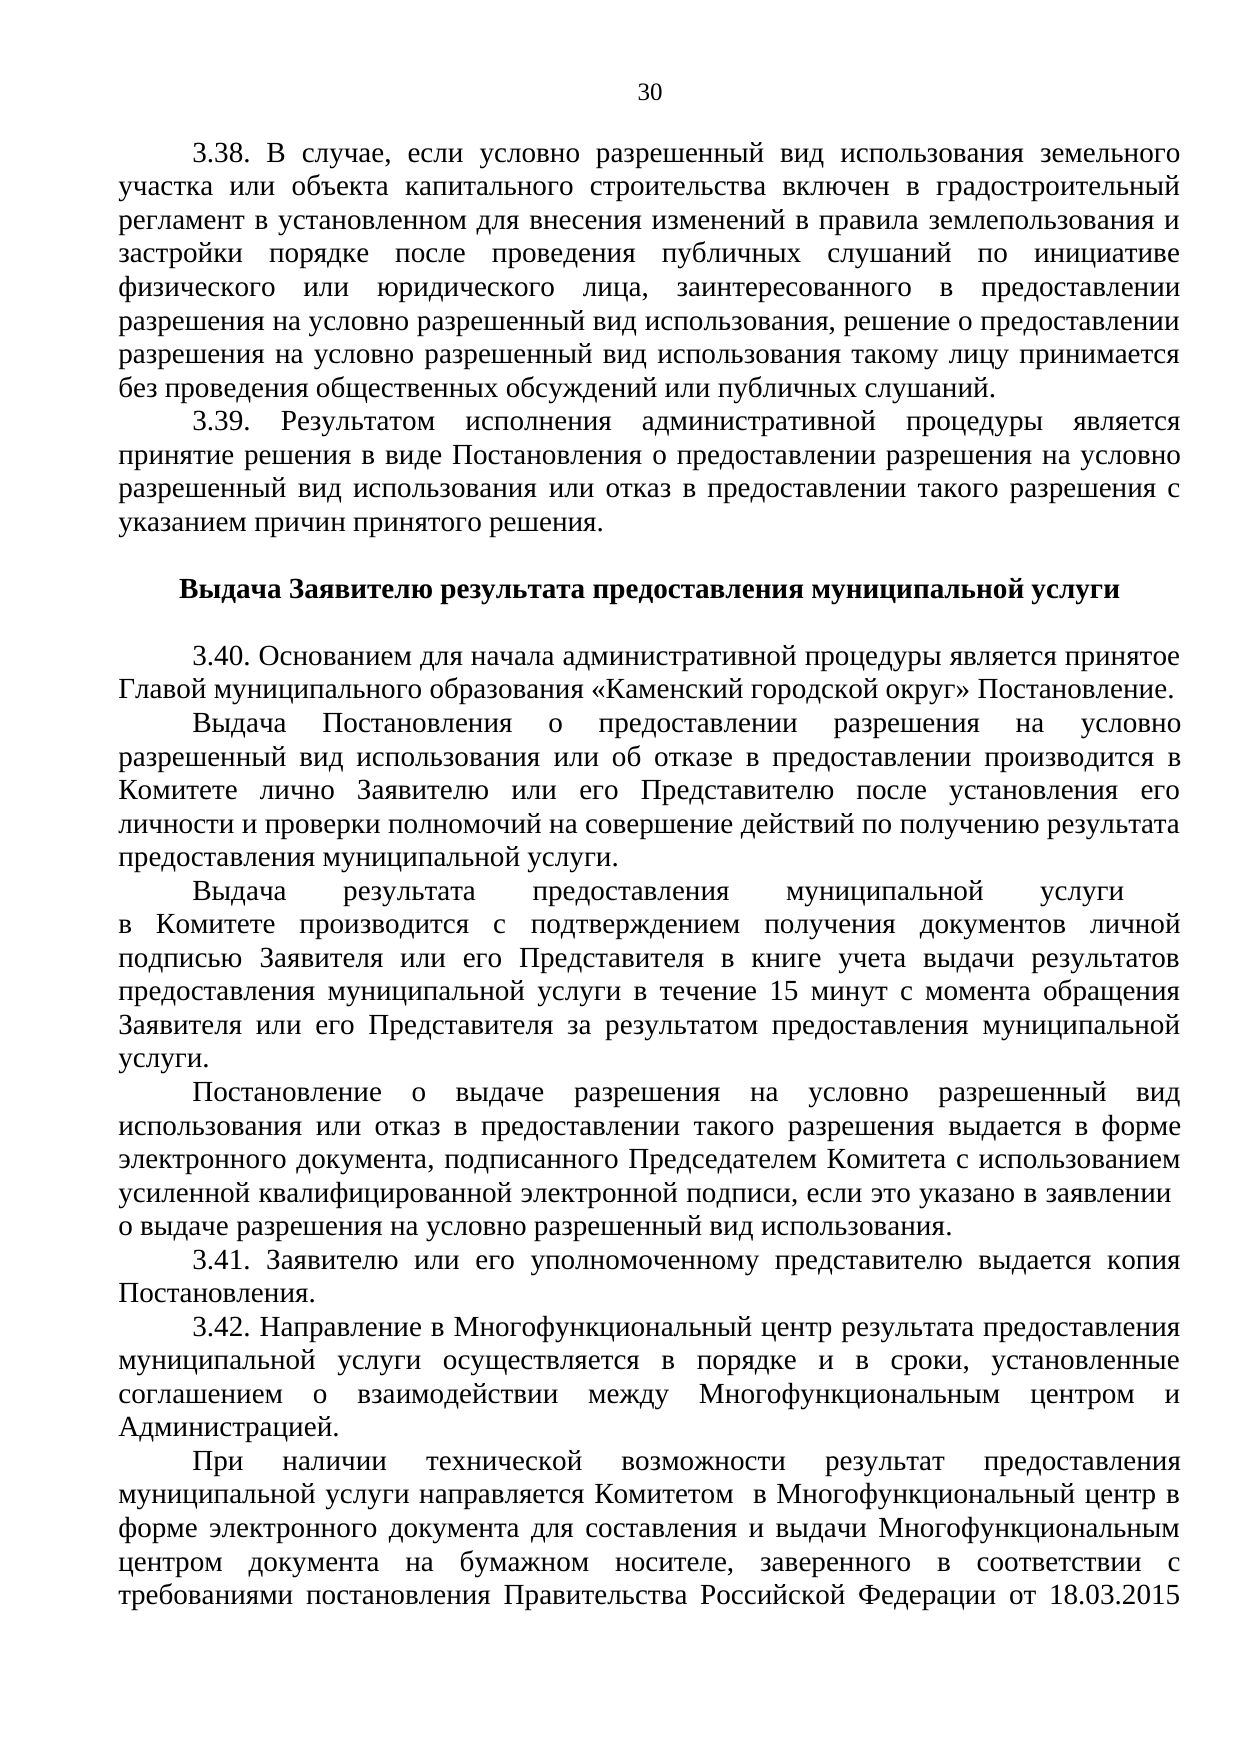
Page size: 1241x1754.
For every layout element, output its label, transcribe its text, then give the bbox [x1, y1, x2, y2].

text Выдача Заявителю результата предоставления муниципальной услуги [118, 571, 1181, 604]
text 3.42. Направление в Многофункциональный центр результата предоставления муниципальной услуги осуществляется в порядке и в сроки, установленные соглашением о взаимодействии между Многофункциональным центром и Администрацией. [118, 1309, 1181, 1443]
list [118, 1443, 1181, 1611]
text Выдача результата предоставления муниципальной услуги в Комитете производится с подтверждением получения документов личной подписью Заявителя или его Представителя в книге учета выдачи результатов предоставления муниципальной услуги в течение 15 минут с момента обращения Заявителя или его Представителя за результатом предоставления муниципальной услуги. [118, 873, 1181, 1074]
text Постановление о выдаче разрешения на условно разрешенный вид использования или отказ в предоставлении такого разрешения выдается в форме электронного документа, подписанного Председателем Комитета с использованием усиленной квалифицированной электронной подписи, если это указано в заявлении о выдаче разрешения на условно разрешенный вид использования. [118, 1074, 1181, 1242]
text 3.41. Заявителю или его уполномоченному представителю выдается копия Постановления. [118, 1242, 1181, 1309]
text 3.39. Результатом исполнения административной процедуры является принятие решения в виде Постановления о предоставлении разрешения на условно разрешенный вид использования или отказ в предоставлении такого разрешения с указанием причин принятого решения. [118, 403, 1181, 537]
text 3.38. В случае, если условно разрешенный вид использования земельного участка или объекта капитального строительства включен в градостроительный регламент в установленном для внесения изменений в правила землепользования и застройки порядке после проведения публичных слушаний по инициативе физического или юридического лица, заинтересованного в предоставлении разрешения на условно разрешенный вид использования, решение о предоставлении разрешения на условно разрешенный вид использования такому лицу принимается без проведения общественных обсуждений или публичных слушаний. [118, 135, 1181, 403]
list Выдача Постановления о предоставлении разрешения на условно разрешенный вид использования или об отказе в предоставлении производится в Комитете лично Заявителю или его Представителю после установления его личности и проверки полномочий на совершение действий по получению результата предоставления муниципальной услуги. [118, 705, 1181, 873]
text 3.40. Основанием для начала административной процедуры является принятое Главой муниципального образования «Каменский городской округ» Постановление. [118, 638, 1181, 705]
